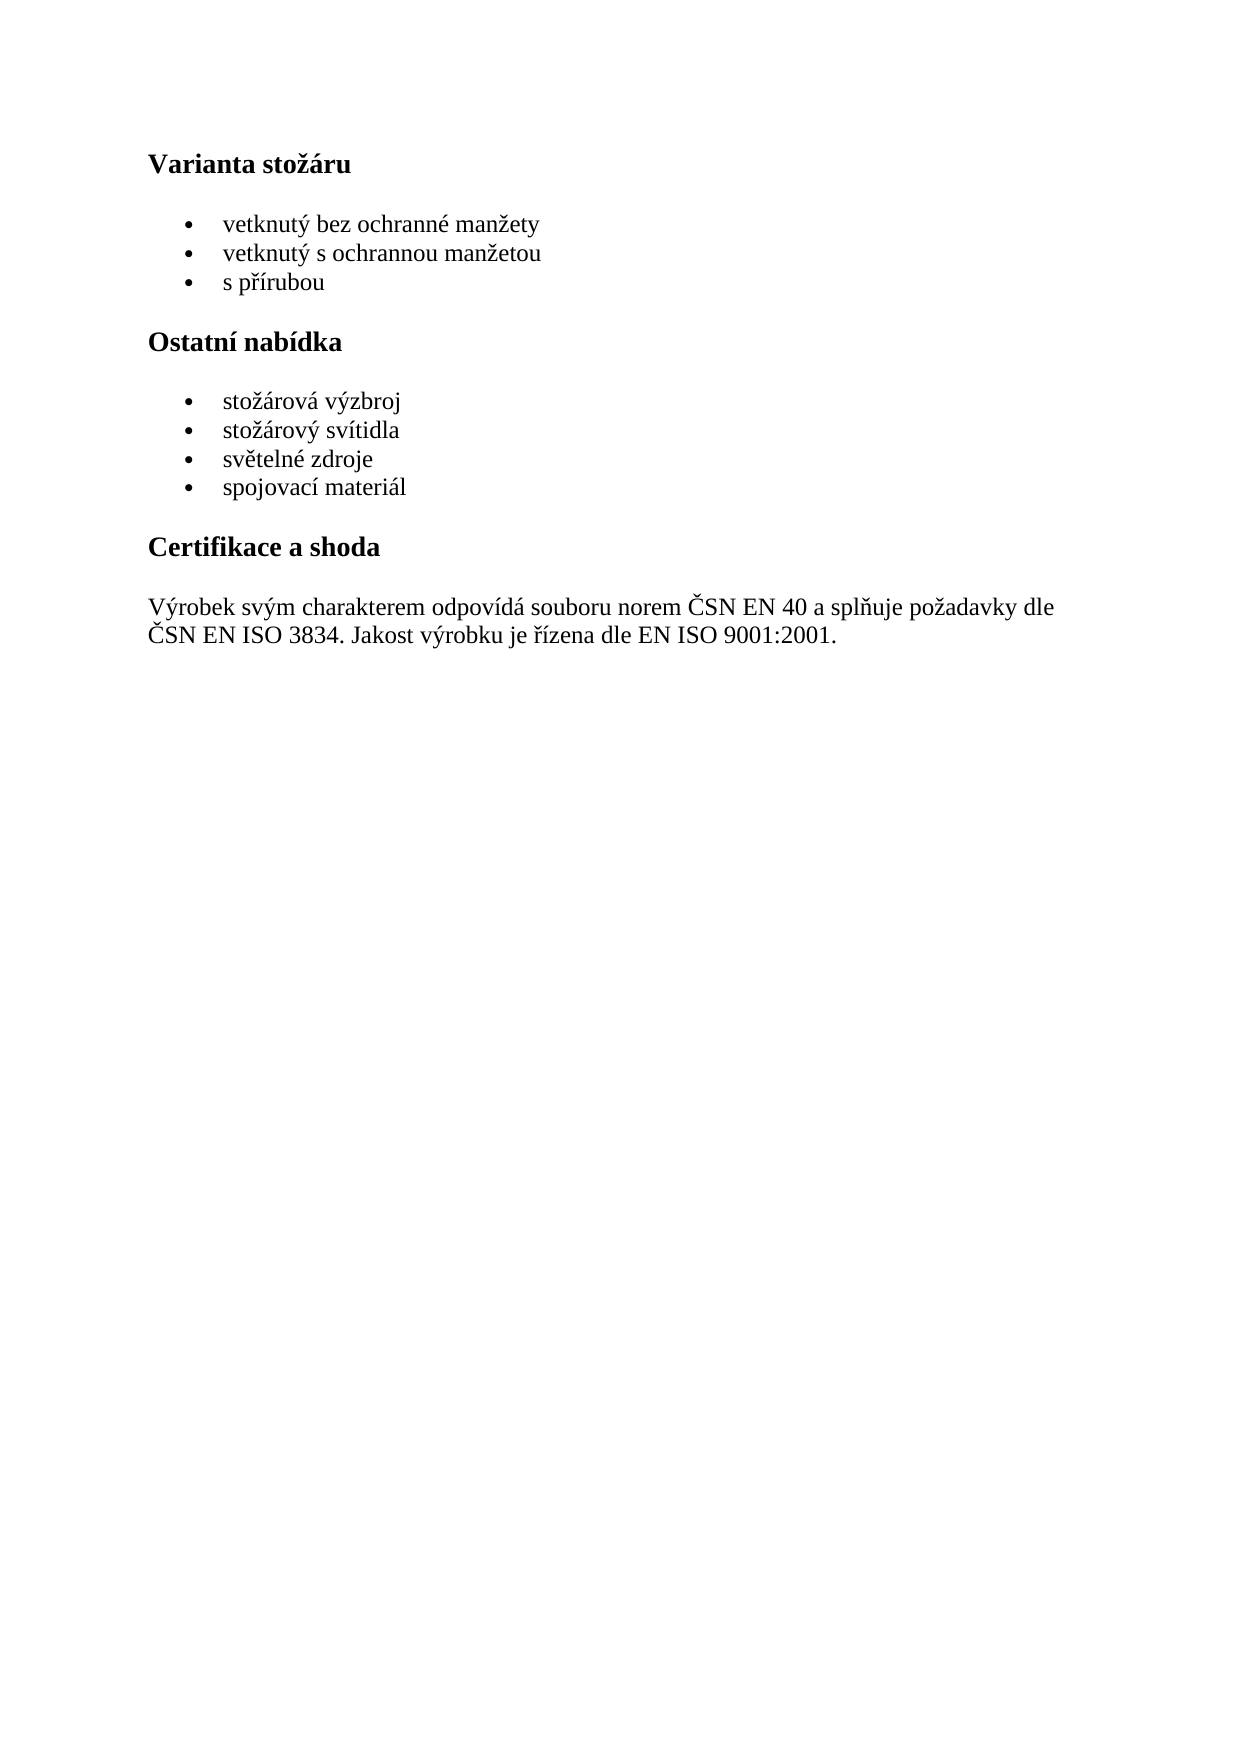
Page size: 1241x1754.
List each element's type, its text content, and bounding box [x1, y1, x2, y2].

list s přírubou [185, 267, 1093, 295]
text Varianta stožáru [148, 148, 1093, 180]
list stožárový svítidla [185, 415, 1093, 444]
list vetknutý s ochrannou manžetou [185, 238, 1093, 267]
list vetknutý bez ochranné manžety [185, 209, 1093, 238]
text Výrobek svým charakterem odpovídá souboru norem ČSN EN 40 a splňuje požadavky dle ČSN EN ISO 3834. Jakost výrobku je řízena dle EN ISO 9001:2001. [148, 592, 1093, 649]
text Certifikace a shoda [148, 530, 1093, 563]
text Ostatní nabídka [148, 324, 1093, 357]
list stožárová výzbroj [185, 386, 1093, 415]
list světelné zdroje [185, 444, 1093, 472]
list spojovací materiál [185, 472, 1093, 501]
